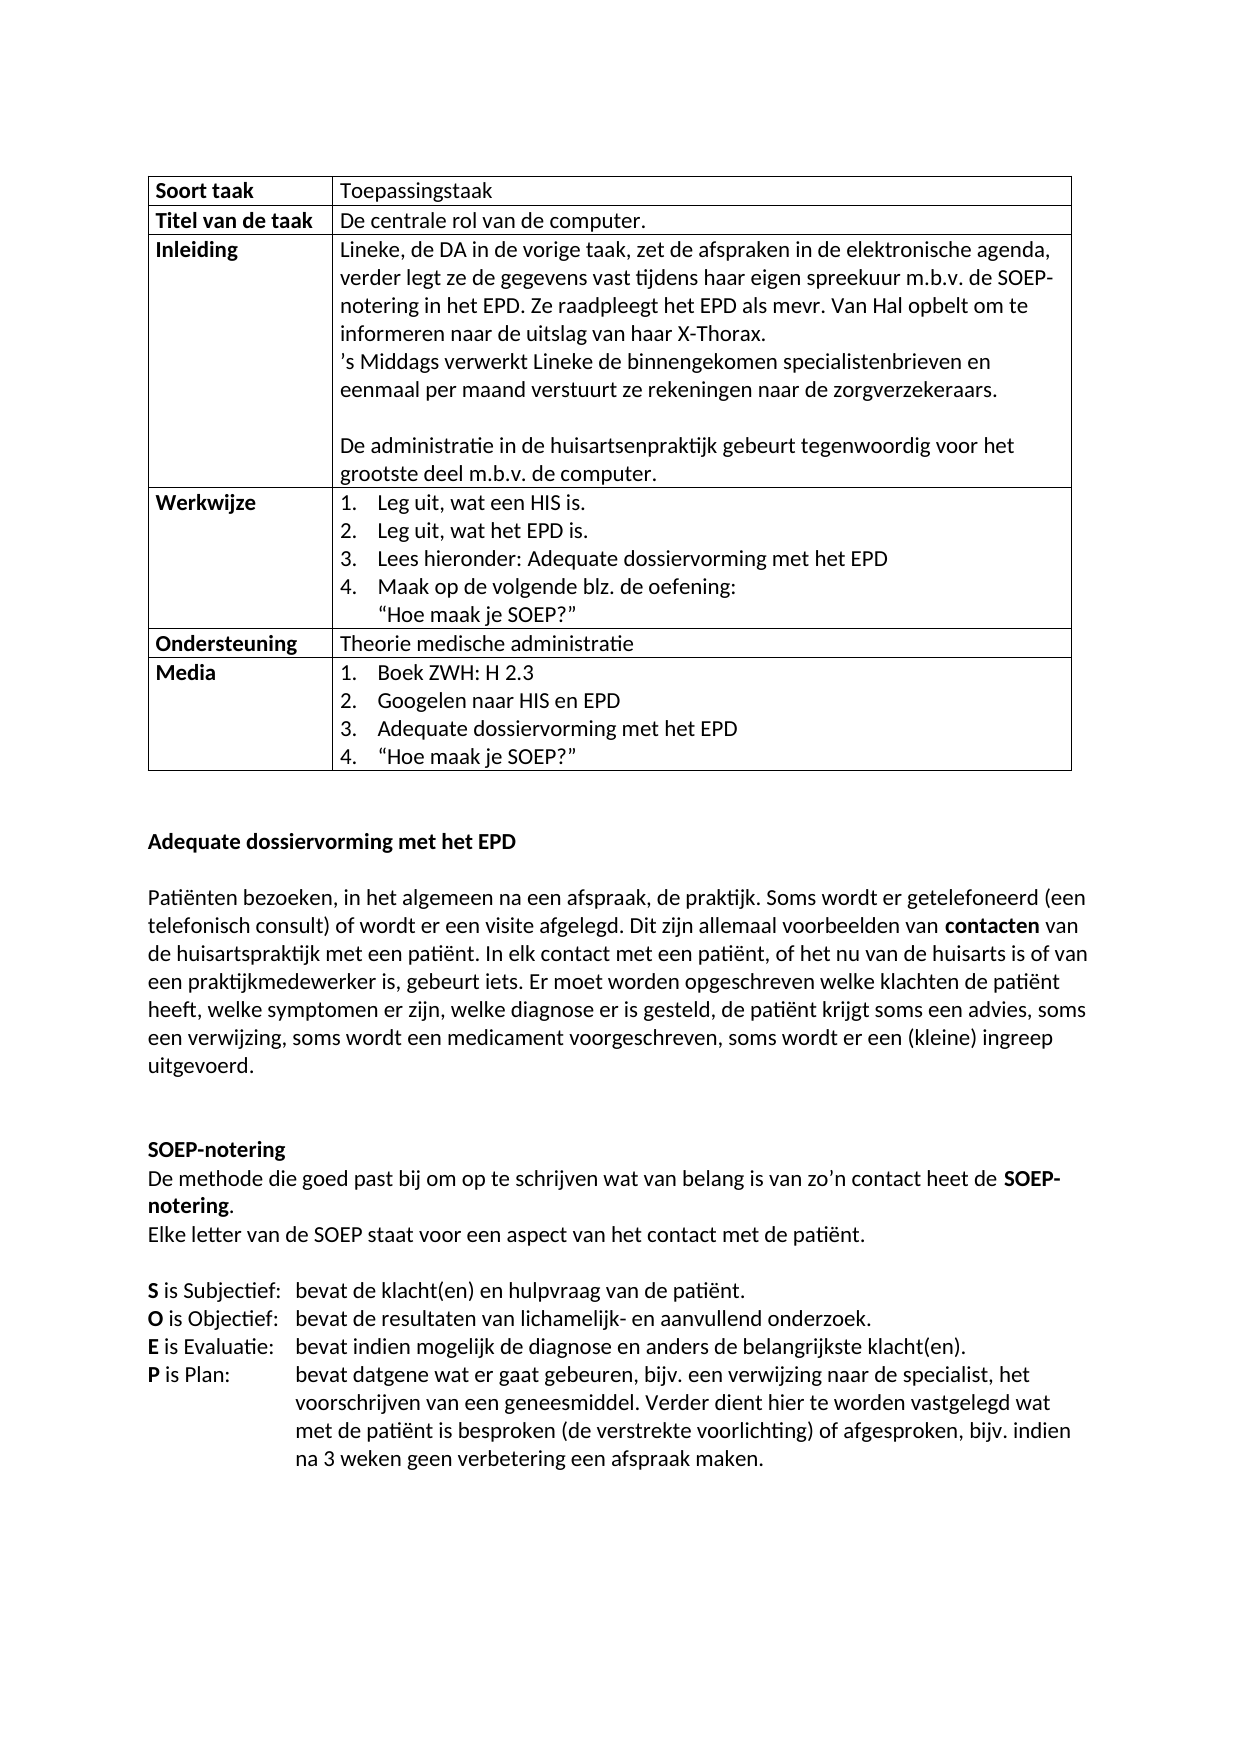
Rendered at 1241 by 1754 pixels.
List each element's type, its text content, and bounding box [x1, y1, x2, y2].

table_cell Ondersteuning [149, 629, 332, 657]
text Patiënten bezoeken, in het algemeen na een afspraak, de praktijk. Soms wordt er getelefoneerd (een [148, 883, 1093, 911]
text de huisartspraktijk met een patiënt. In elk contact met een patiënt, of het nu van de huisarts is of van [148, 939, 1093, 967]
text De methode die goed past bij om op te schrijven wat van belang is van zo’n contact heet de SOEP-notering. [148, 1164, 1093, 1220]
table_cell Werkwijze [149, 488, 332, 628]
text Adequate dossiervorming met het EPD [148, 827, 1093, 855]
table_header Toepassingstaak [333, 177, 1071, 205]
text Elke letter van de SOEP staat voor een aspect van het contact met de patiënt. [148, 1220, 1093, 1248]
table_cell Theorie medische administratie [333, 629, 1071, 657]
text S is Subjectief: bevat de klacht(en) en hulpvraag van de patiënt. [148, 1276, 1093, 1304]
table_header Soort taak [149, 177, 332, 205]
table_cell De centrale rol van de computer. [333, 206, 1071, 234]
text SOEP-notering [148, 1136, 1093, 1164]
text telefonisch consult) of wordt er een visite afgelegd. Dit zijn allemaal voorbeelden van contacten van [148, 911, 1093, 939]
table_cell Leg uit, wat een HIS is. Leg uit, wat het EPD is. Lees hieronder: Adequate dossiervorming met het EPD Maak op de volgende blz. de oefening: “Hoe maak je SOEP?” [333, 488, 1071, 628]
table_cell Boek ZWH: H 2.3 Googelen naar HIS en EPD Adequate dossiervorming met het EPD “Hoe maak je SOEP?” [333, 658, 1071, 770]
table_cell Inleiding [149, 235, 332, 487]
text O is Objectief: bevat de resultaten van lichamelijk- en aanvullend onderzoek. [148, 1304, 1093, 1332]
table_cell Media [149, 658, 332, 770]
text E is Evaluatie: bevat indien mogelijk de diagnose en anders de belangrijkste klacht(en). [148, 1332, 1093, 1360]
table_cell Titel van de taak [149, 206, 332, 234]
text een praktijkmedewerker is, gebeurt iets. Er moet worden opgeschreven welke klachten de patiënt heeft, welke symptomen er zijn, welke diagnose er is gesteld, de patiënt krijgt soms een advies, soms een verwijzing, soms wordt een medicament voorgeschreven, soms wordt er een (kleine) ingreep uitgevoerd. [148, 967, 1093, 1079]
text P is Plan: bevat datgene wat er gaat gebeuren, bijv. een verwijzing naar de specialist, het voorschrijven van een geneesmiddel. Verder dient hier te worden vastgelegd wat met de patiënt is besproken (de verstrekte voorlichting) of afgesproken, bijv. indien na 3 weken geen verbetering een afspraak maken. [148, 1360, 1093, 1472]
table_cell Lineke, de DA in de vorige taak, zet de afspraken in de elektronische agenda, verder legt ze de gegevens vast tijdens haar eigen spreekuur m.b.v. de SOEP-notering in het EPD. Ze raadpleegt het EPD als mevr. Van Hal opbelt om te informeren naar de uitslag van haar X-Thorax. ’s Middags verwerkt Lineke de binnengekomen specialistenbrieven en eenmaal per maand verstuurt ze rekeningen naar de zorgverzekeraars. De administratie in de huisartsenpraktijk gebeurt tegenwoordig voor het grootste deel m.b.v. de computer. [333, 235, 1071, 487]
